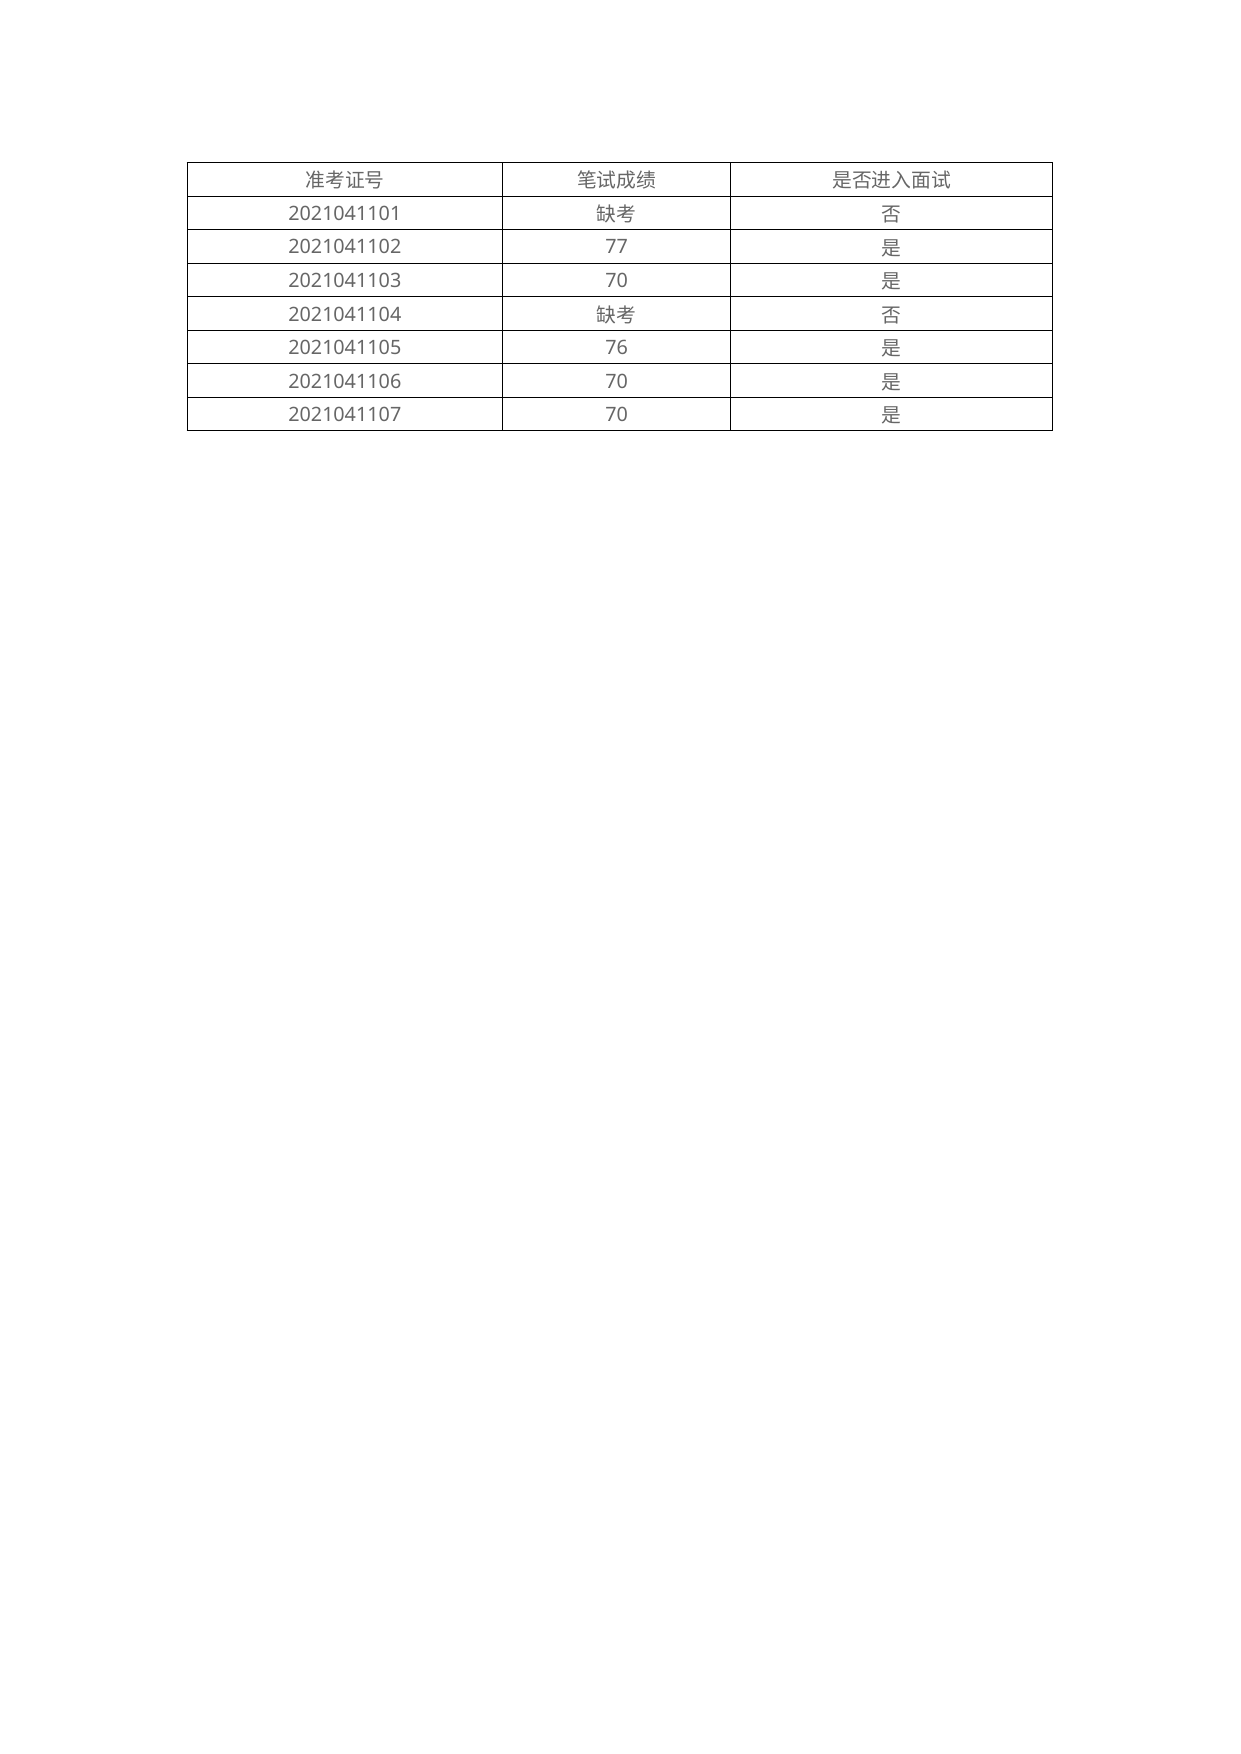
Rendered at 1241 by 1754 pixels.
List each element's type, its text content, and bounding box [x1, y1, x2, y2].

table_cell 70 [503, 398, 730, 430]
table_cell 是 [731, 398, 1052, 430]
table_cell 否 [731, 197, 1052, 229]
table_cell 是 [731, 230, 1052, 263]
table_cell 是 [731, 364, 1052, 397]
table_header 准考证号 [188, 163, 502, 196]
table_cell 是 [731, 264, 1052, 296]
table_cell 2021041102 [188, 230, 502, 263]
table_cell 2021041104 [188, 297, 502, 330]
table_cell 否 [731, 297, 1052, 330]
table_cell 77 [503, 230, 730, 263]
table_cell 2021041105 [188, 331, 502, 363]
table_cell 70 [503, 264, 730, 296]
table_header 是否进入面试 [731, 163, 1052, 196]
table_cell 2021041106 [188, 364, 502, 397]
table_cell 缺考 [503, 297, 730, 330]
table_header 笔试成绩 [503, 163, 730, 196]
table_cell 2021041107 [188, 398, 502, 430]
table_cell 缺考 [503, 197, 730, 229]
table_cell 2021041103 [188, 264, 502, 296]
table_cell 2021041101 [188, 197, 502, 229]
table_cell 是 [731, 331, 1052, 363]
table_cell 70 [503, 364, 730, 397]
table_cell 76 [503, 331, 730, 363]
